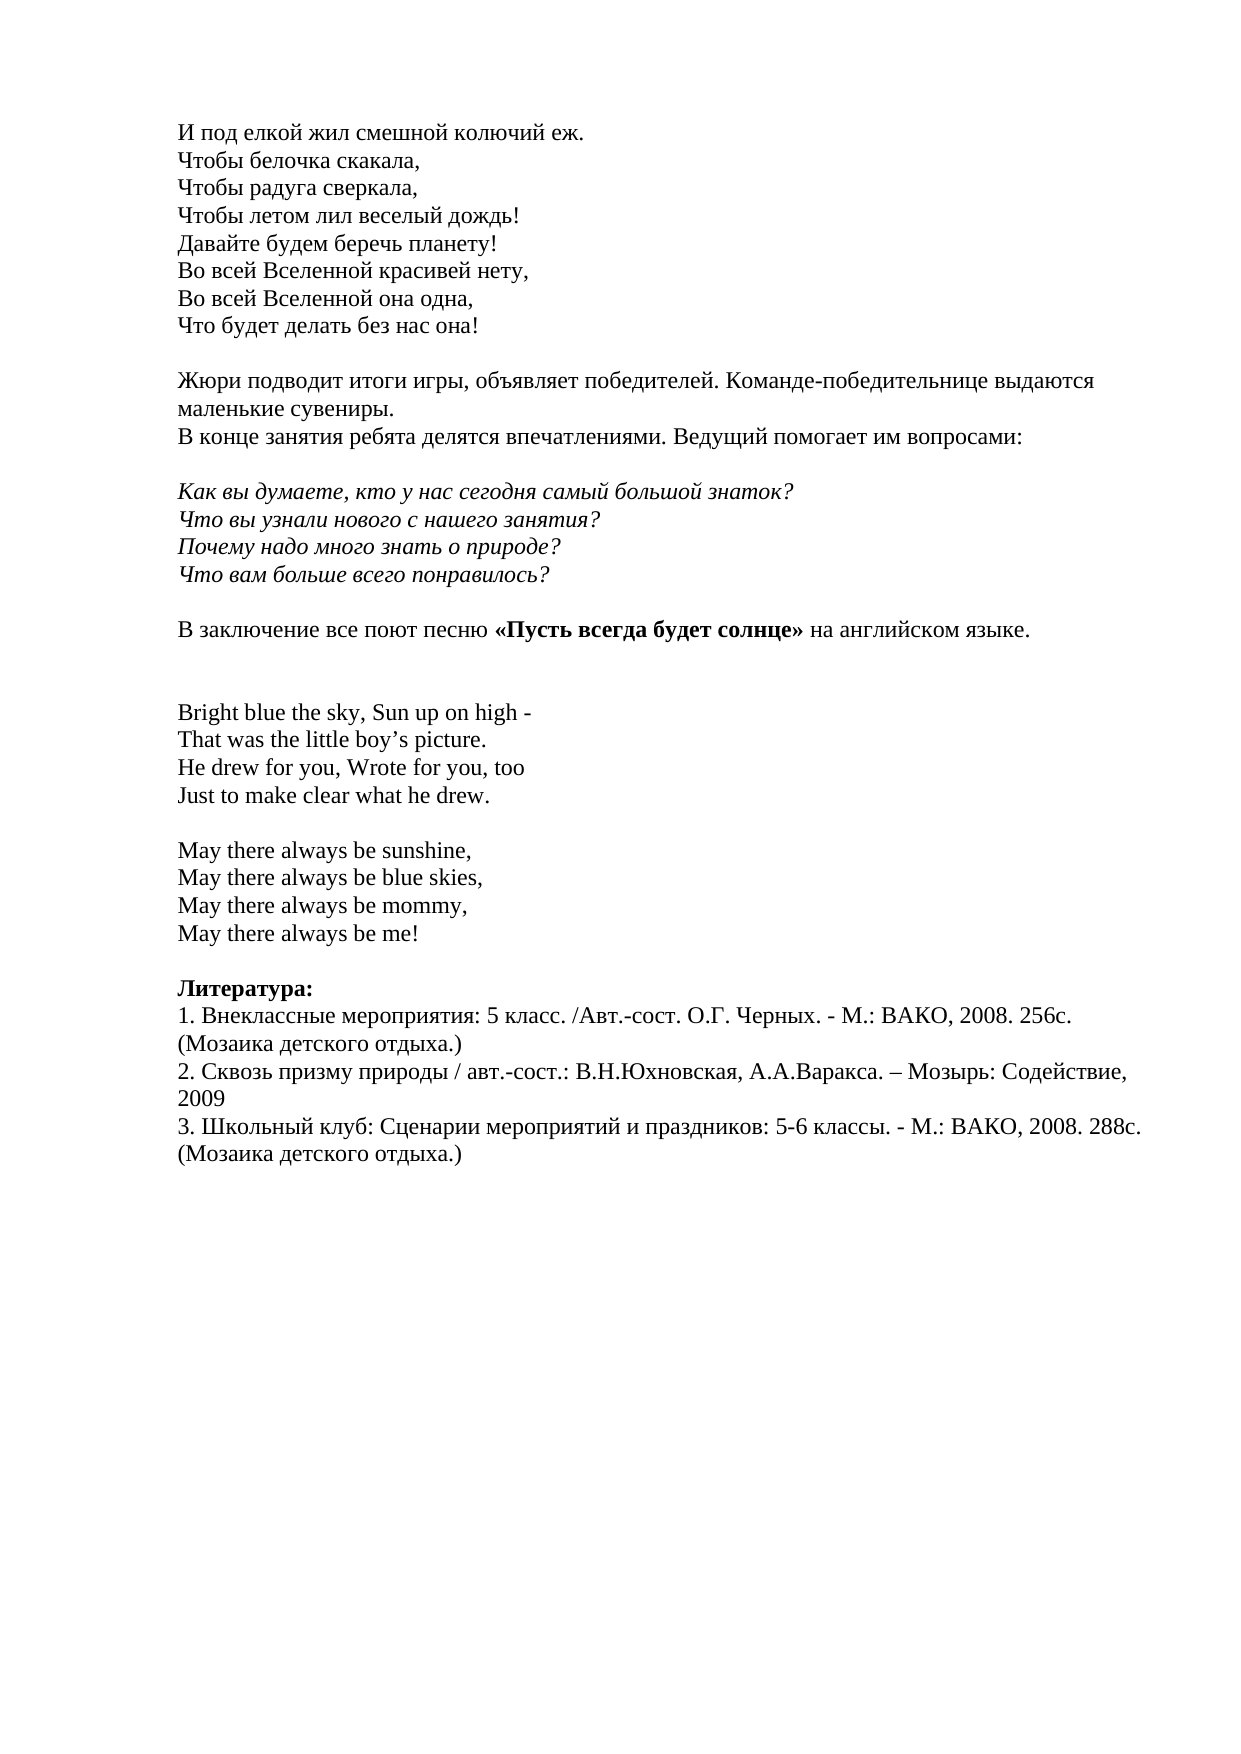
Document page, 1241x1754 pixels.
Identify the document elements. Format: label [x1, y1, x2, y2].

text [177, 118, 1152, 1167]
